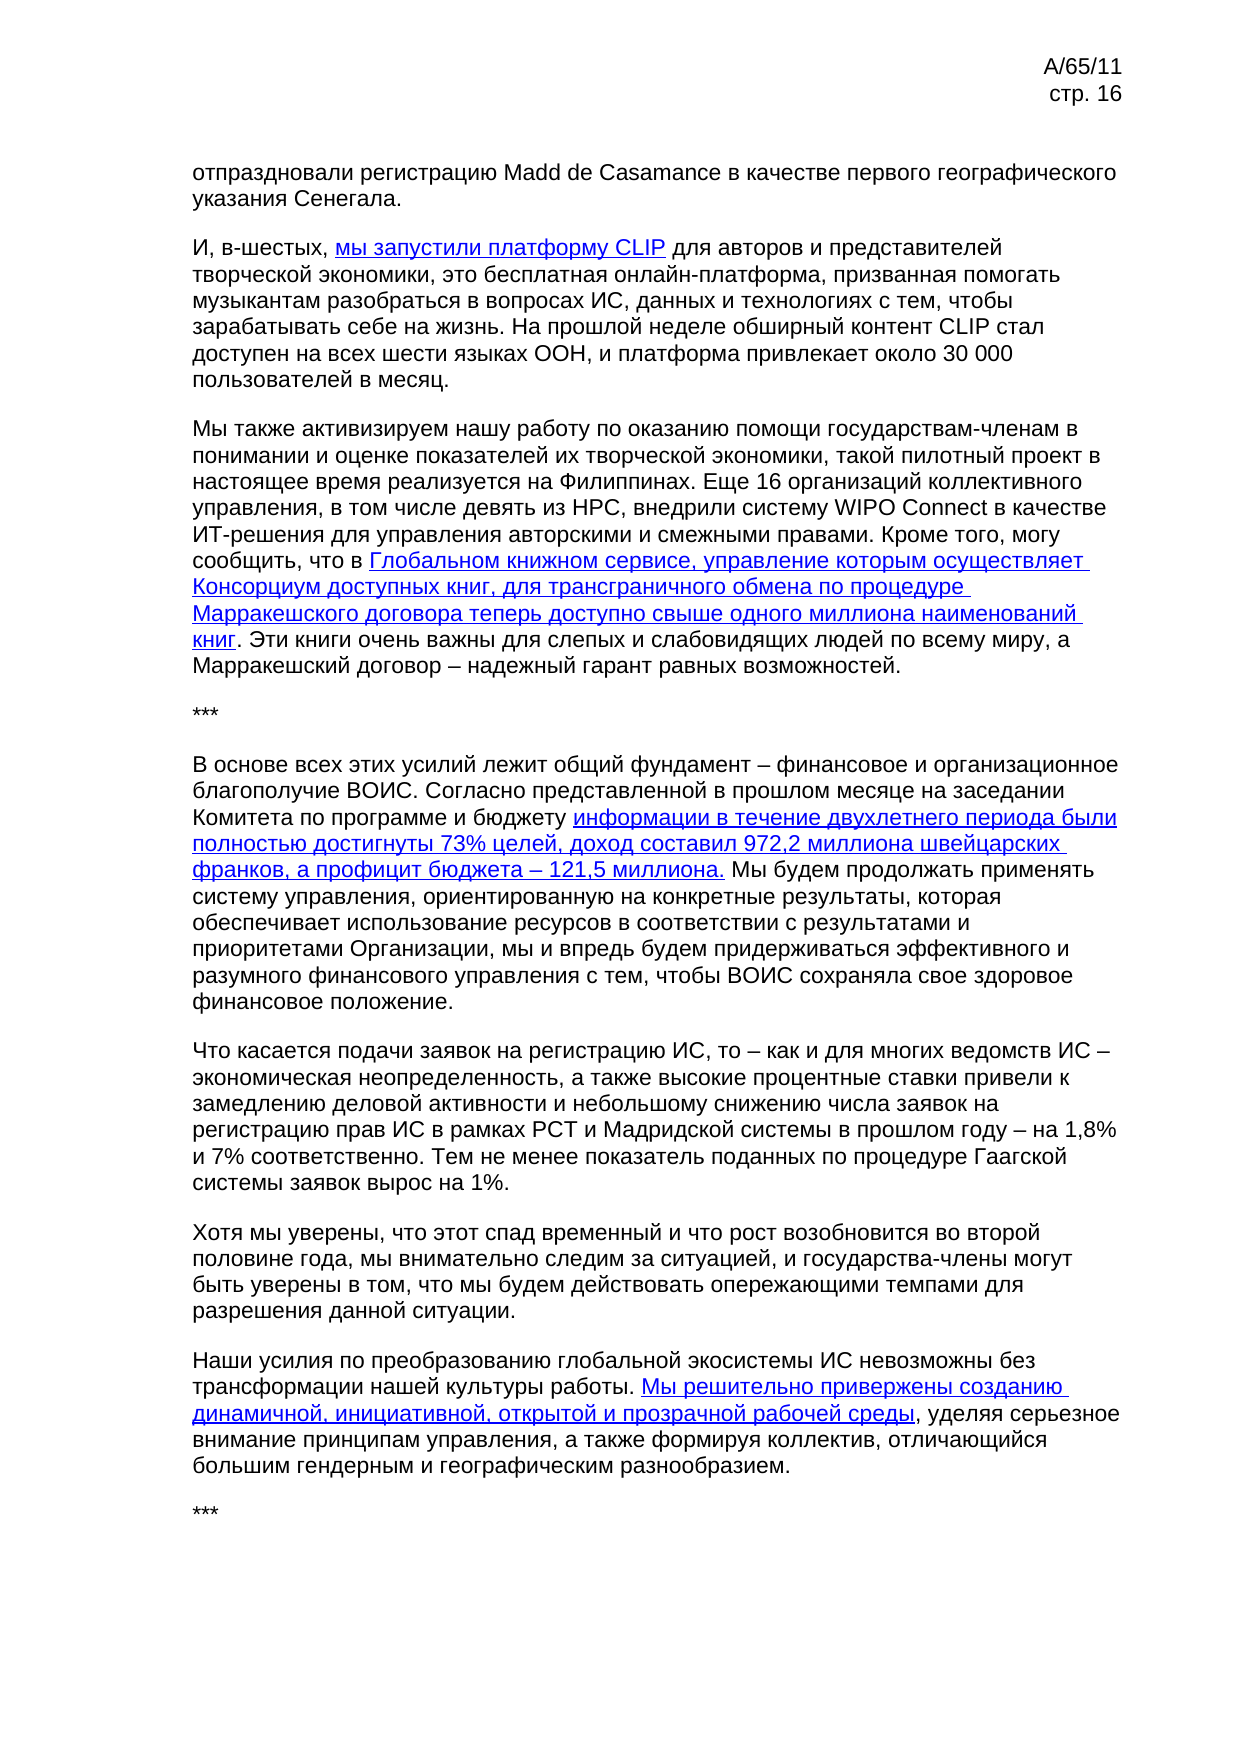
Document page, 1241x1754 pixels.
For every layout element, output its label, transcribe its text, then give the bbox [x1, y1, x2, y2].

list Наши усилия по преобразованию глобальной экосистемы ИС невозможны без трансформации нашей культуры работы. Мы решительно привержены созданию динамичной, инициативной, открытой и прозрачной рабочей среды, уделяя серьезное внимание принципам управления, а также формируя коллектив, отличающийся большим гендерным и географическим разнообразием. [192, 1347, 1122, 1478]
list *** [192, 1501, 1122, 1528]
list Что касается подачи заявок на регистрацию ИС, то – как и для многих ведомств ИС – экономическая неопределенность, а также высокие процентные ставки привели к замедлению деловой активности и небольшому снижению числа заявок на регистрацию прав ИС в рамках РСТ и Мадридской системы в прошлом году – на 1,8% и 7% соответственно. Тем не менее показатель поданных по процедуре Гаагской системы заявок вырос на 1%. [192, 1037, 1122, 1196]
list Хотя мы уверены, что этот спад временный и что рост возобновится во второй половине года, мы внимательно следим за ситуацией, и государства-члены могут быть уверены в том, что мы будем действовать опережающими темпами для разрешения данной ситуации. [192, 1218, 1122, 1324]
list Мы также активизируем нашу работу по оказанию помощи государствам-членам в понимании и оценке показателей их творческой экономики, такой пилотный проект в настоящее время реализуется на Филиппинах. Еще 16 организаций коллективного управления, в том числе девять из НРС, внедрили систему WIPO Connect в качестве ИТ-решения для управления авторскими и смежными правами. Кроме того, могу сообщить, что в Глобальном книжном сервисе, управление которым осуществляет Консорциум доступных книг, для трансграничного обмена по процедуре Марракешского договора теперь доступно свыше одного миллиона наименований книг. Эти книги очень важны для слепых и слабовидящих людей по всему миру, а Марракешский договор – надежный гарант равных возможностей. [192, 415, 1122, 679]
list В основе всех этих усилий лежит общий фундамент – финансовое и организационное благополучие ВОИС. Согласно представленной в прошлом месяце на заседании Комитета по программе и бюджету информации в течение двухлетнего периода были полностью достигнуты 73% целей, доход составил 972,2 миллиона швейцарских франков, а профицит бюджета – 121,5 миллиона. Мы будем продолжать применять систему управления, ориентированную на конкретные результаты, которая обеспечивает использование ресурсов в соответствии с результатами и приоритетами Организации, мы и впредь будем придерживаться эффективного и разумного финансового управления с тем, чтобы ВОИС сохраняла свое здоровое финансовое положение. [192, 751, 1122, 1014]
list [192, 158, 1122, 211]
list *** [192, 702, 1122, 728]
list И, в-шестых, мы запустили платформу CLIP для авторов и представителей творческой экономики, это бесплатная онлайн-платформа, призванная помогать музыкантам разобраться в вопросах ИС, данных и технологиях с тем, чтобы зарабатывать себе на жизнь. На прошлой неделе обширный контент CLIP стал доступен на всех шести языках ООН, и платформа привлекает около 30 000 пользователей в месяц. [192, 234, 1122, 392]
